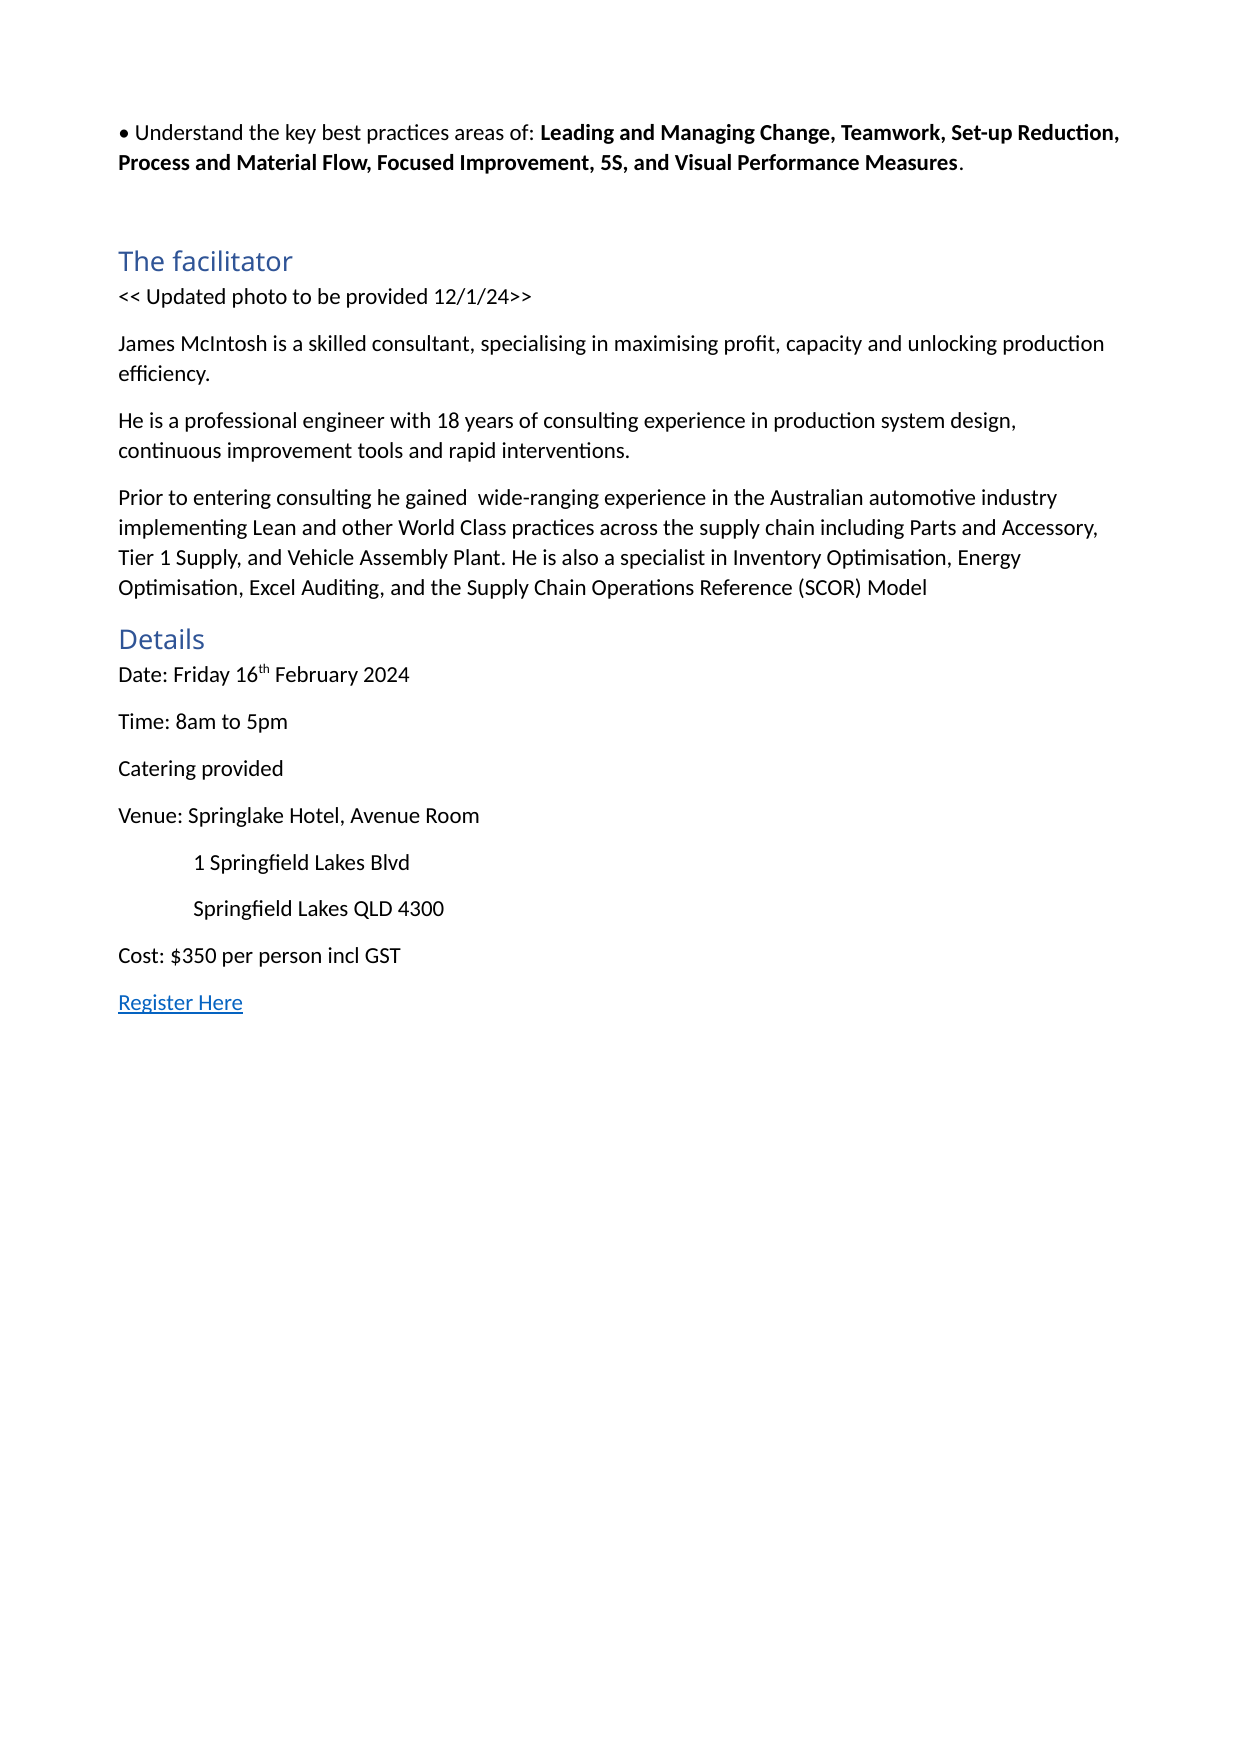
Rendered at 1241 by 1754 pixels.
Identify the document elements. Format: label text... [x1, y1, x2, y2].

text James McIntosh is a skilled consultant, specialising in maximising profit, capacity and unlocking production efficiency. [118, 329, 1122, 387]
text Cost: $350 per person incl GST [118, 941, 1122, 969]
text 1 Springfield Lakes Blvd [193, 848, 1122, 876]
subtitle Details [118, 620, 1122, 657]
text Date: Friday 16th February 2024 [118, 660, 1122, 688]
subtitle The facilitator [118, 242, 1122, 279]
text << Updated photo to be provided 12/1/24>> [118, 282, 1122, 310]
text Catering provided [118, 754, 1122, 782]
text Springfield Lakes QLD 4300 [193, 894, 1122, 923]
text Register Here [118, 988, 1122, 1016]
text He is a professional engineer with 18 years of consulting experience in production system design, continuous improvement tools and rapid interventions. [118, 406, 1122, 464]
text Venue: Springlake Hotel, Avenue Room [118, 801, 1122, 829]
text Time: 8am to 5pm [118, 707, 1122, 735]
text Prior to entering consulting he gained wide-ranging experience in the Australian automotive industry implementing Lean and other World Class practices across the supply chain including Parts and Accessory, Tier 1 Supply, and Vehicle Assembly Plant. He is also a specialist in Inventory Optimisation, Energy Optimisation, Excel Auditing, and the Supply Chain Operations Reference (SCOR) Model [118, 483, 1122, 602]
text • Understand the key best practices areas of: Leading and Managing Change, Teamwork, Set-up Reduction, Process and Material Flow, Focused Improvement, 5S, and Visual Performance Measures. [118, 118, 1122, 176]
